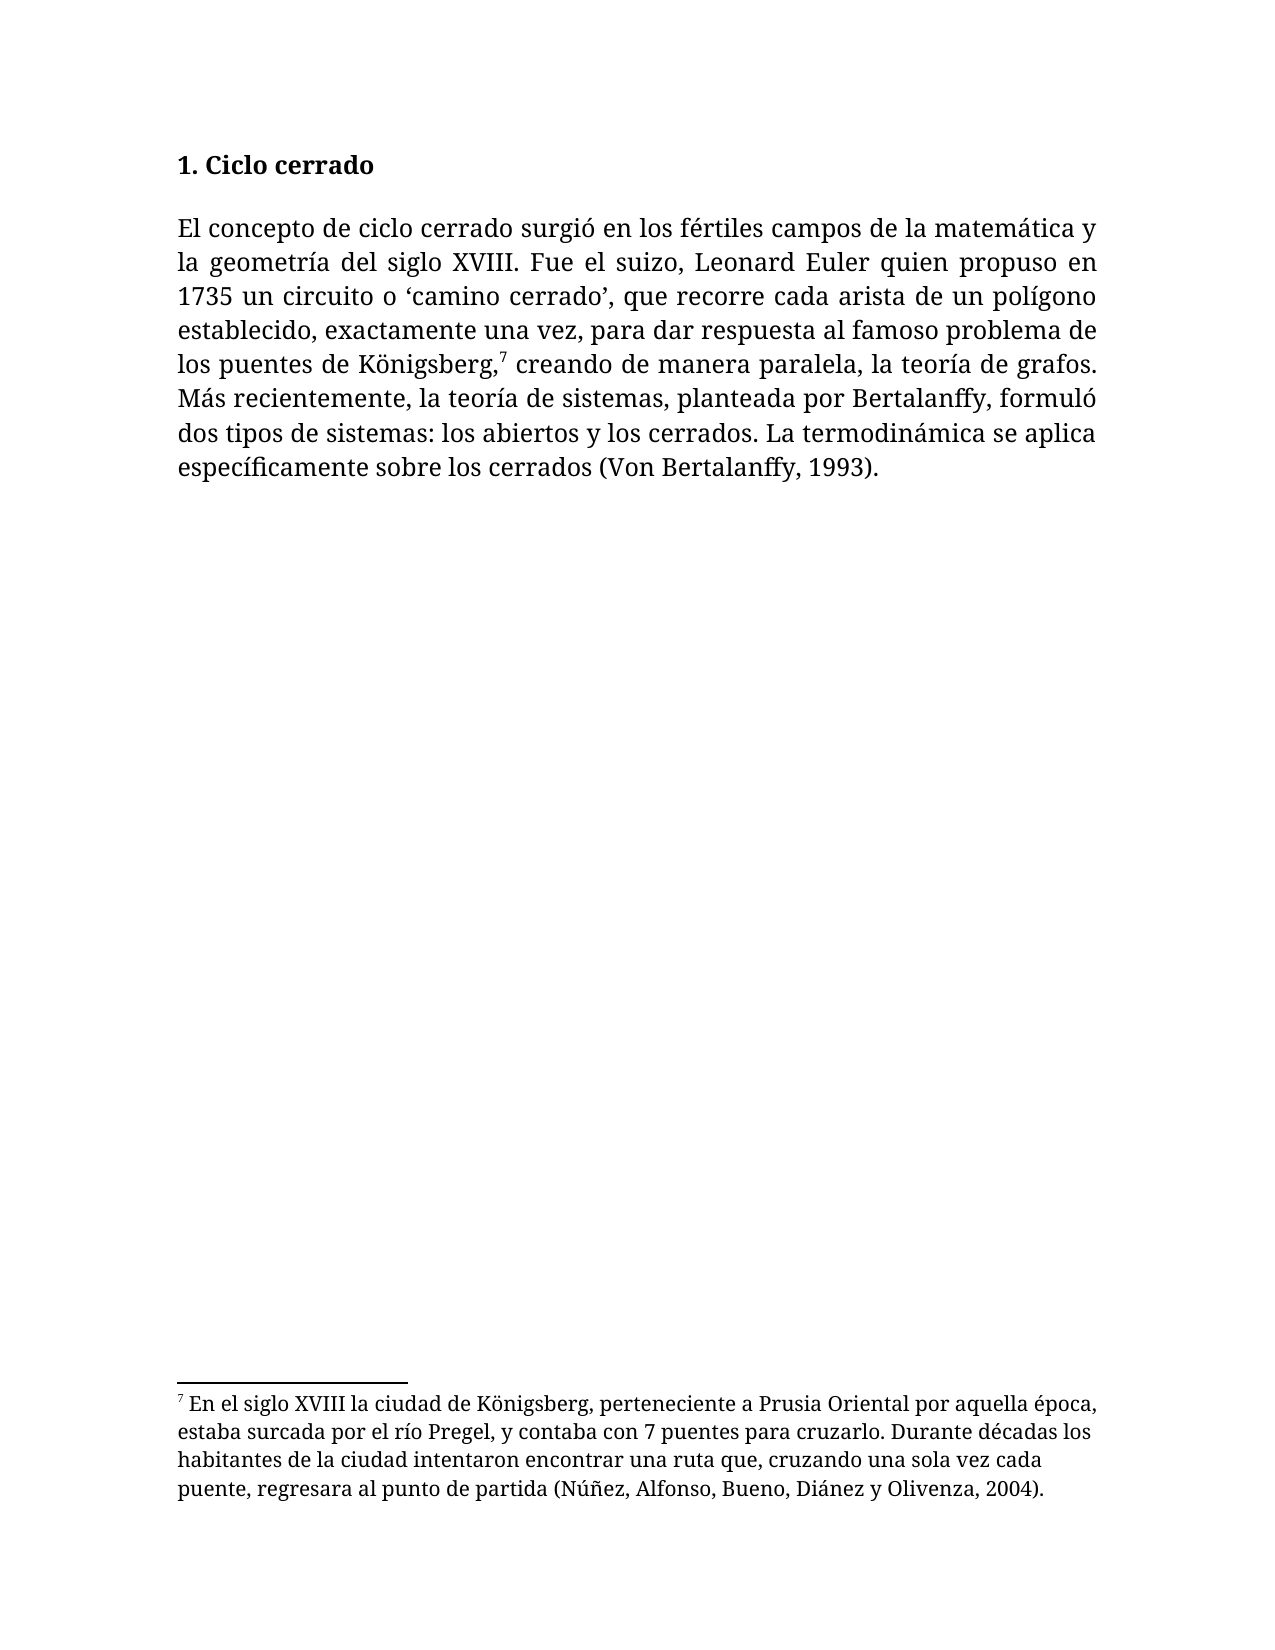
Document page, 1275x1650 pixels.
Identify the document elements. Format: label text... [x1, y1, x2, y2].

text El concepto de ciclo cerrado surgió en los fértiles campos de la matemática y la geometría del siglo XVIII. Fue el suizo, Leonard Euler quien propuso en 1735 un circuito o ‘camino cerrado’, que recorre cada arista de un polígono establecido, exactamente una vez, para dar respuesta al famoso problema de los puentes de Königsberg, creando de manera paralela, la teoría de grafos. Más recientemente, la teoría de sistemas, planteada por Bertalanffy, formuló dos tipos de sistemas: los abiertos y los cerrados. La termodinámica se aplica específicamente sobre los cerrados (Von Bertalanffy, 1993). [177, 211, 1098, 483]
text 1. Ciclo cerrado [177, 148, 1098, 182]
